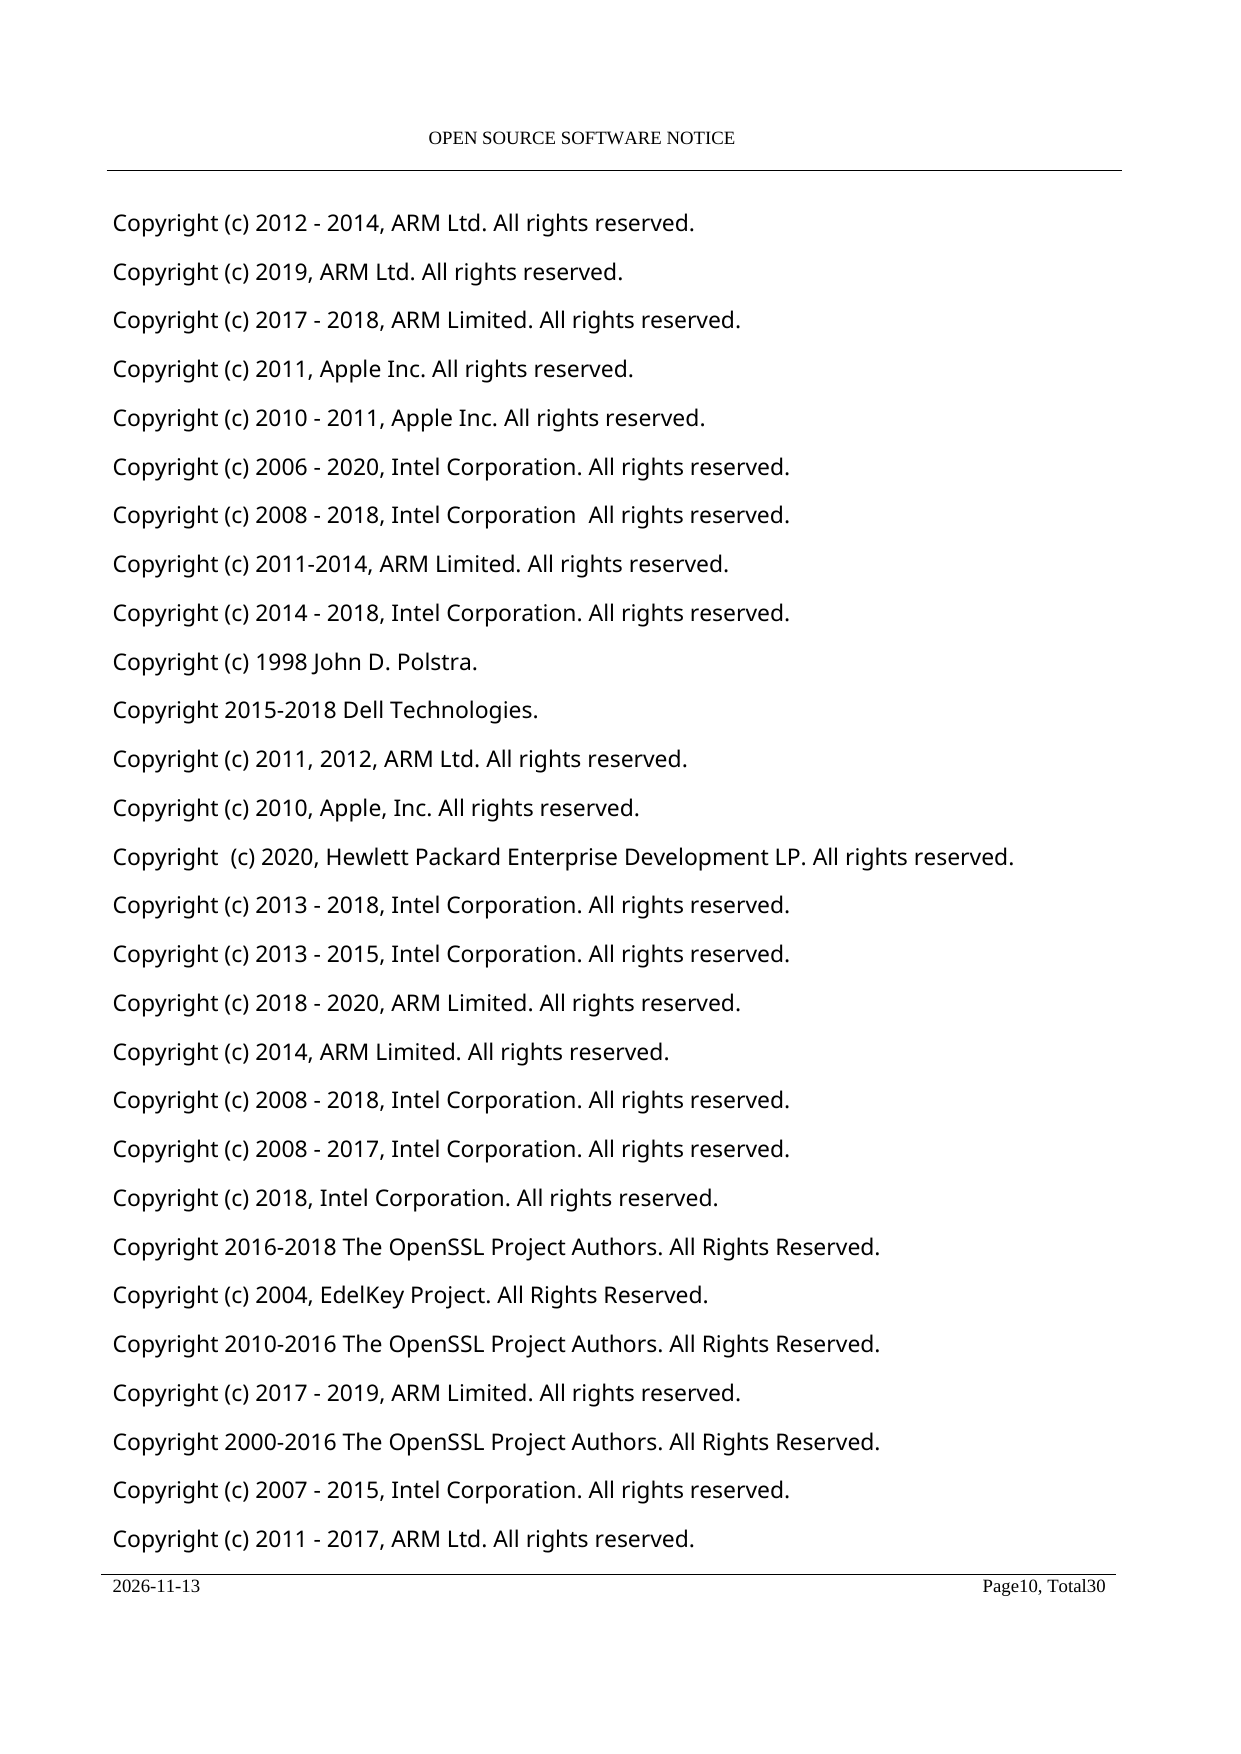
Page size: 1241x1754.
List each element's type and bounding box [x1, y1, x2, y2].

text [112, 206, 1128, 1555]
